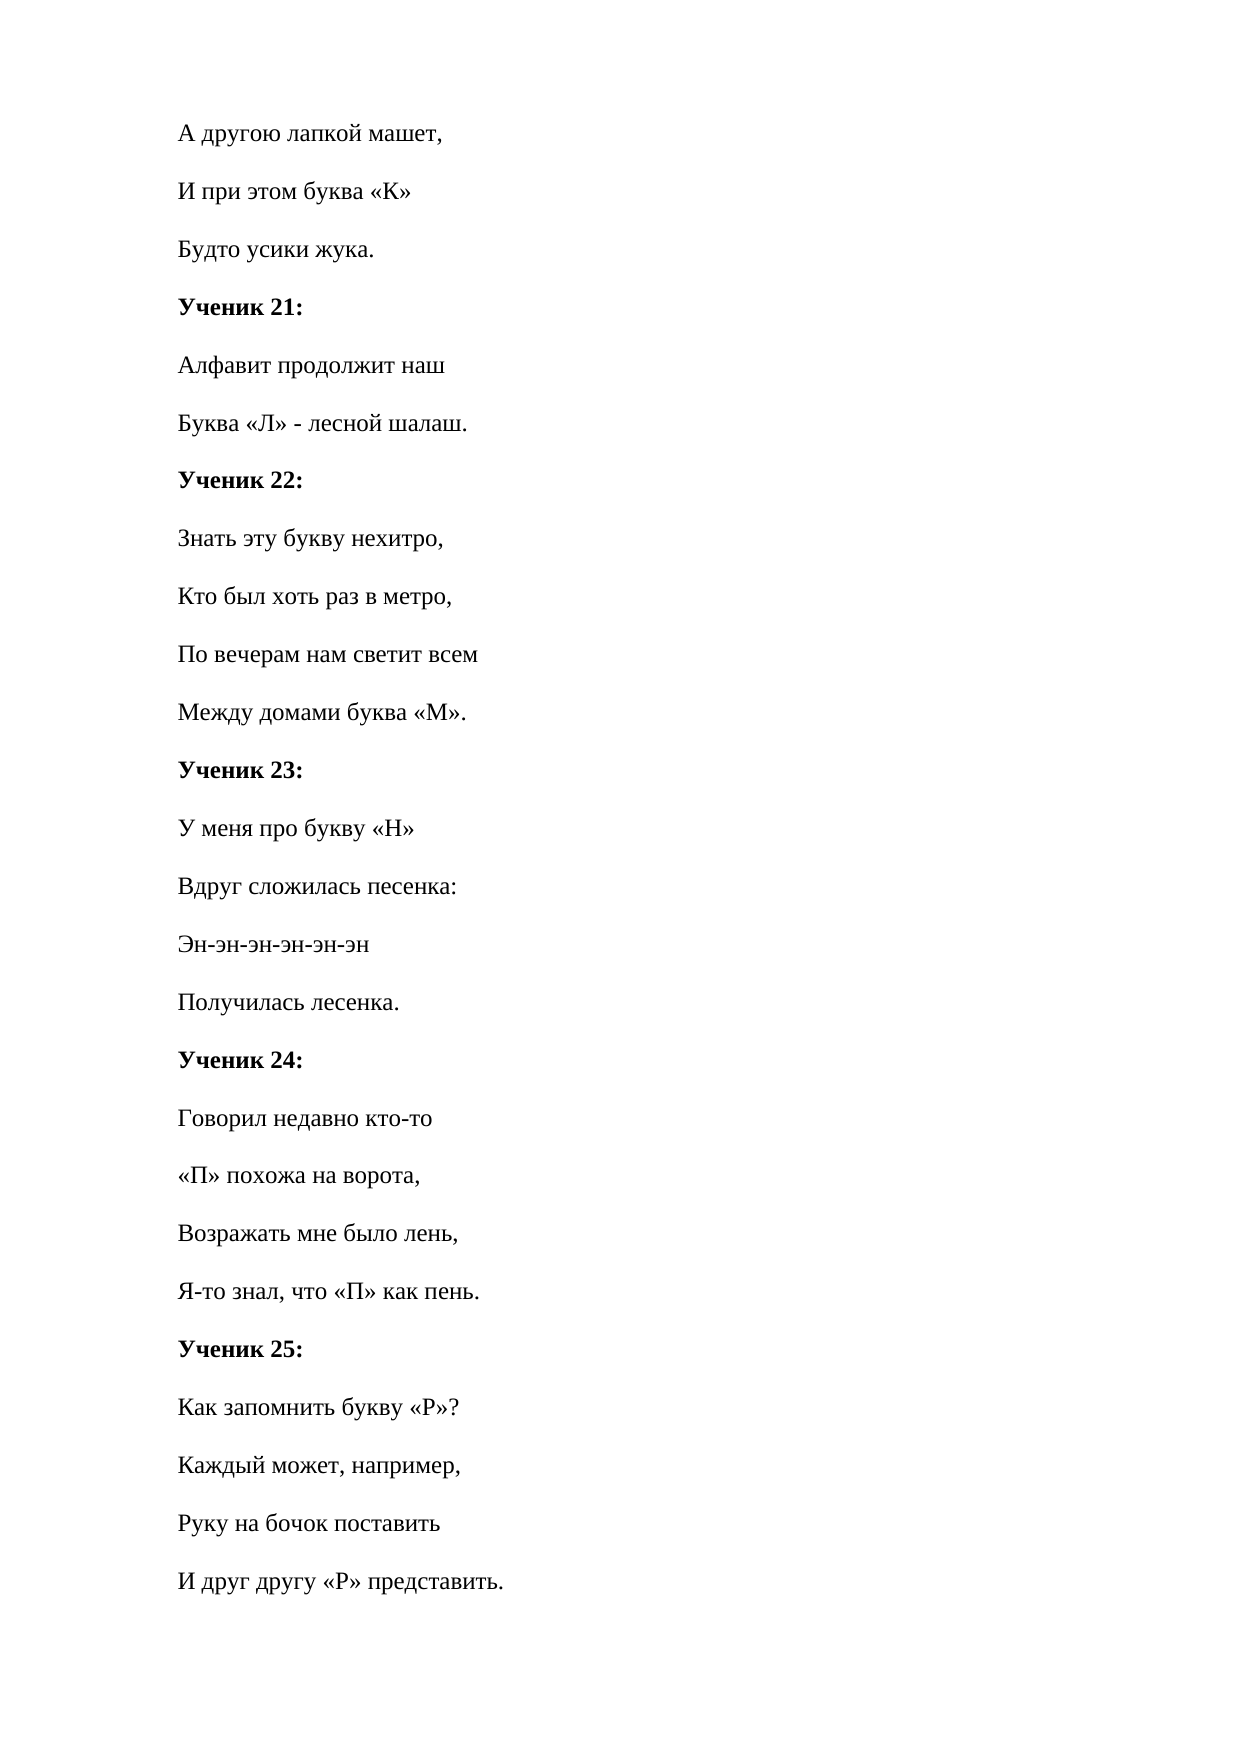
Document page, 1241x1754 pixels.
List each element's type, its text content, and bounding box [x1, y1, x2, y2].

text Ученик 22: [177, 466, 1152, 494]
text Вдруг сложилась песенка: [177, 871, 1152, 900]
text Ученик 24: [177, 1045, 1152, 1073]
text «П» похожа на ворота, [177, 1161, 1152, 1189]
text Будто усики жука. [177, 234, 1152, 263]
text Эн-эн-эн-эн-эн-эн [177, 929, 1152, 958]
text У меня про букву «Н» [177, 813, 1152, 842]
text Алфавит продолжит наш [177, 350, 1152, 378]
text Между домами буква «М». [177, 697, 1152, 726]
text Ученик 23: [177, 755, 1152, 784]
text Кто был хоть раз в метро, [177, 581, 1152, 610]
text Знать эту букву нехитро, [177, 523, 1152, 552]
text И при этом буква «К» [177, 176, 1152, 205]
text Руку на бочок поставить [177, 1508, 1152, 1537]
text Я-то знал, что «П» как пень. [177, 1276, 1152, 1305]
text Говорил недавно кто-то [177, 1103, 1152, 1131]
text По вечерам нам светит всем [177, 639, 1152, 668]
text И друг другу «Р» представить. [177, 1566, 1152, 1595]
text Ученик 25: [177, 1334, 1152, 1363]
text А другою лапкой машет, [177, 118, 1152, 147]
text Получилась лесенка. [177, 987, 1152, 1016]
text Возражать мне было лень, [177, 1218, 1152, 1247]
text Как запомнить букву «Р»? [177, 1392, 1152, 1421]
text Буква «Л» - лесной шалаш. [177, 408, 1152, 436]
text Ученик 21: [177, 292, 1152, 321]
text Каждый может, например, [177, 1450, 1152, 1479]
